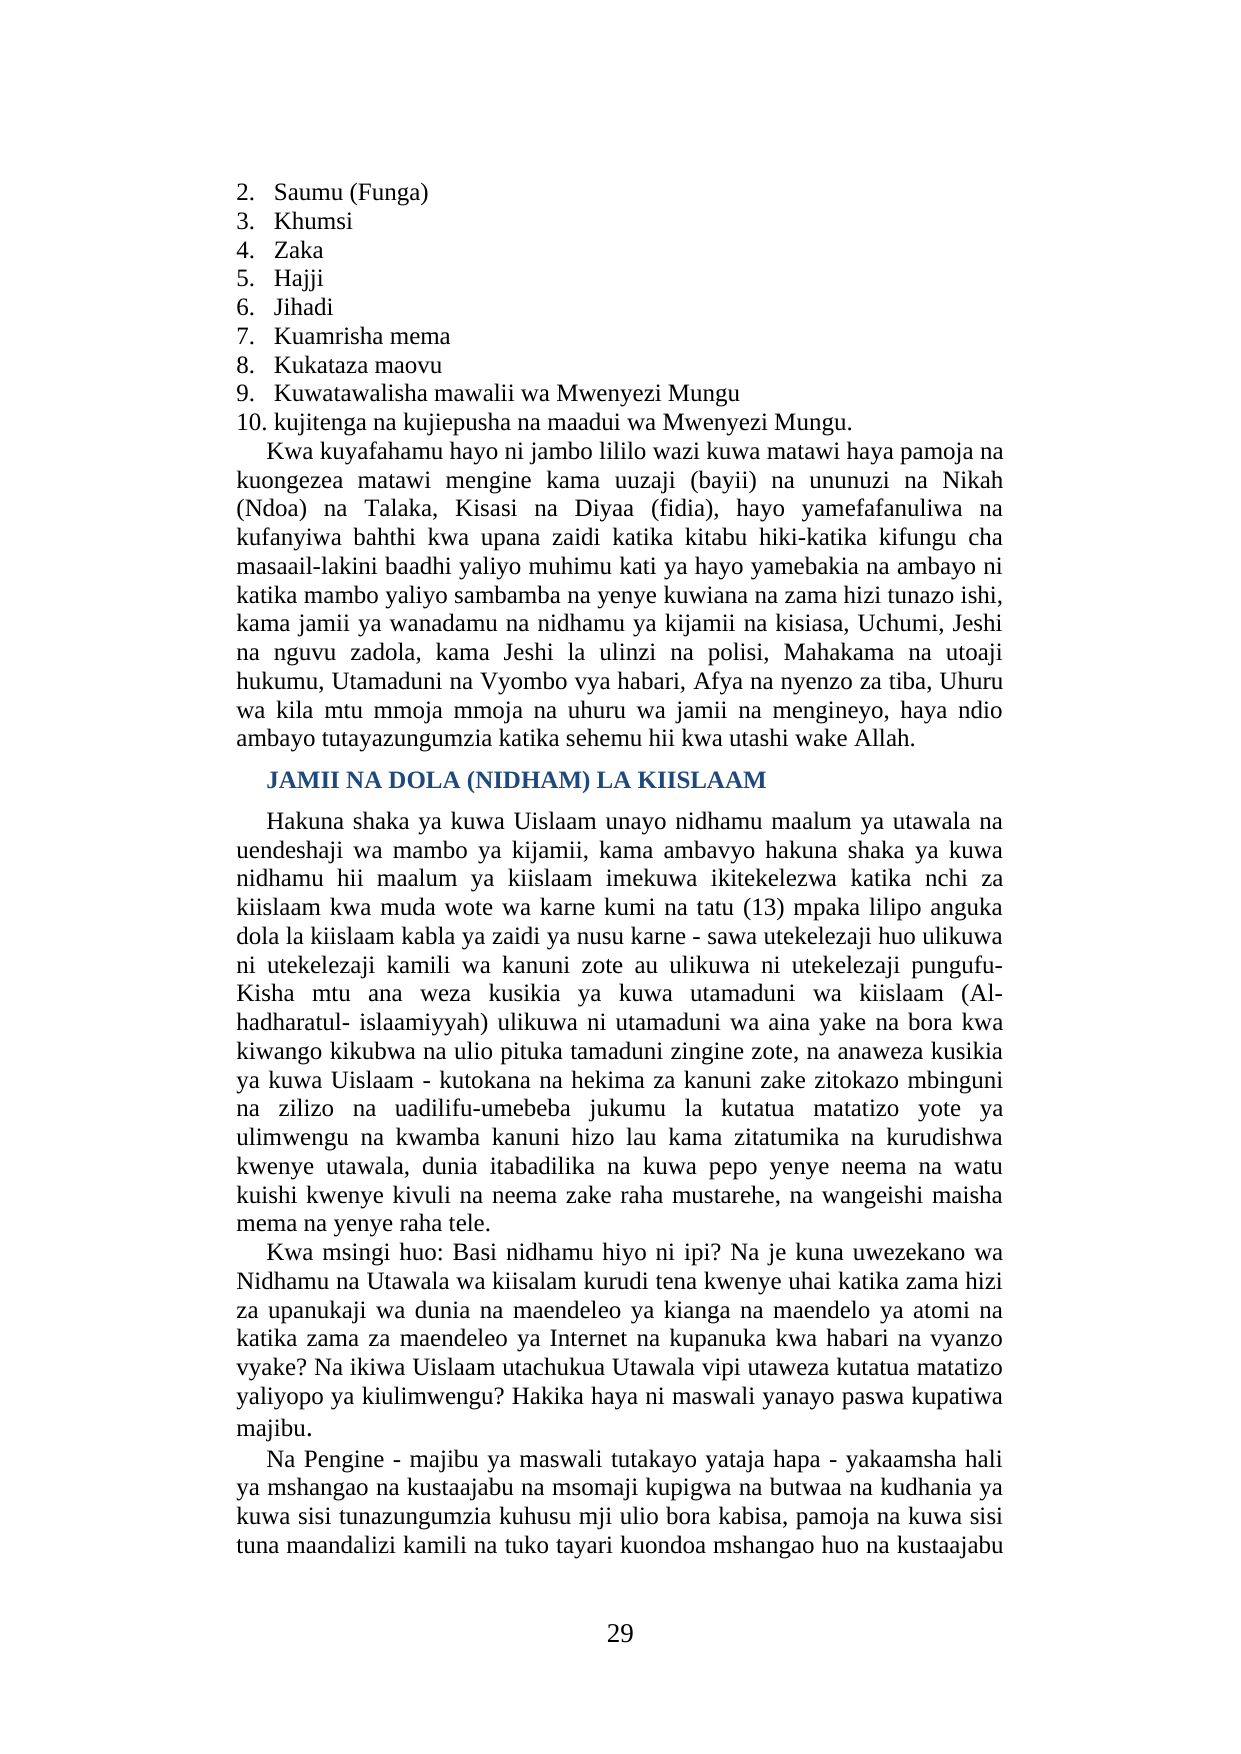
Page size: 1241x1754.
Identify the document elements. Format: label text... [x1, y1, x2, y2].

list Kuwatawalisha mawalii wa Mwenyezi Mungu [236, 378, 1004, 407]
list Jihadi [236, 292, 1004, 321]
list Hajji [236, 263, 1004, 292]
list Saumu (Funga) [236, 177, 1004, 206]
list Zaka [236, 235, 1004, 263]
list Khumsi [236, 206, 1004, 235]
text Kwa kuyafahamu hayo ni jambo lililo wazi kuwa matawi haya pamoja na kuongezea matawi mengine kama uuzaji (bayii) na ununuzi na Nikah (Ndoa) na Talaka, Kisasi na Diyaa (fidia), hayo yamefafanuliwa na kufanyiwa bahthi kwa upana zaidi katika kitabu hiki-katika kifungu cha masaail-lakini baadhi yaliyo muhimu kati ya hayo yamebakia na ambayo ni katika mambo yaliyo sambamba na yenye kuwiana na zama hizi tunazo ishi, kama jamii ya wanadamu na nidhamu ya kijamii na kisiasa, Uchumi, Jeshi na nguvu zadola, kama Jeshi la ulinzi na polisi, Mahakama na utoaji hukumu, Utamaduni na Vyombo vya habari, Afya na nyenzo za tiba, Uhuru wa kila mtu mmoja mmoja na uhuru wa jamii na mengineyo, haya ndio ambayo tutayazungumzia katika sehemu hii kwa utashi wake Allah. [236, 436, 1004, 752]
list kujitenga na kujiepusha na maadui wa Mwenyezi Mungu. [236, 407, 1004, 436]
list Kukataza maovu [236, 350, 1004, 378]
list Kuamrisha mema [236, 321, 1004, 350]
text Hakuna shaka ya kuwa Uislaam unayo nidhamu maalum ya utawala na uendeshaji wa mambo ya kijamii, kama ambavyo hakuna shaka ya kuwa nidhamu hii maalum ya kiislaam imekuwa ikitekelezwa katika nchi za kiislaam kwa muda wote wa karne kumi na tatu (13) mpaka lilipo anguka dola la kiislaam kabla ya zaidi ya nusu karne - sawa utekelezaji huo ulikuwa ni utekelezaji kamili wa kanuni zote au ulikuwa ni utekelezaji pungufu- Kisha mtu ana weza kusikia ya kuwa utamaduni wa kiislaam (Al-hadharatul- islaamiyyah) ulikuwa ni utamaduni wa aina yake na bora kwa kiwango kikubwa na ulio pituka tamaduni zingine zote, na anaweza kusikia ya kuwa Uislaam - kutokana na hekima za kanuni zake zitokazo mbinguni na zilizo na uadilifu-umebeba jukumu la kutatua matatizo yote ya ulimwengu na kwamba kanuni hizo lau kama zitatumika na kurudishwa kwenye utawala, dunia itabadilika na kuwa pepo yenye neema na watu kuishi kwenye kivuli na neema zake raha mustarehe, na wangeishi maisha mema na yenye raha tele. [236, 806, 1004, 1237]
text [236, 1444, 1004, 1559]
subtitle JAMII NA DOLA (NIDHAM) LA KIISLAAM [236, 765, 1004, 793]
text Kwa msingi huo: Basi nidhamu hiyo ni ipi? Na je kuna uwezekano wa Nidhamu na Utawala wa kiisalam kurudi tena kwenye uhai katika zama hizi za upanukaji wa dunia na maendeleo ya kianga na maendelo ya atomi na katika zama za maendeleo ya Internet na kupanuka kwa habari na vyanzo vyake? Na ikiwa Uislaam utachukua Utawala vipi utaweza kutatua matatizo yaliyopo ya kiulimwengu? Hakika haya ni maswali yanayo paswa kupatiwa majibu. [236, 1237, 1004, 1444]
